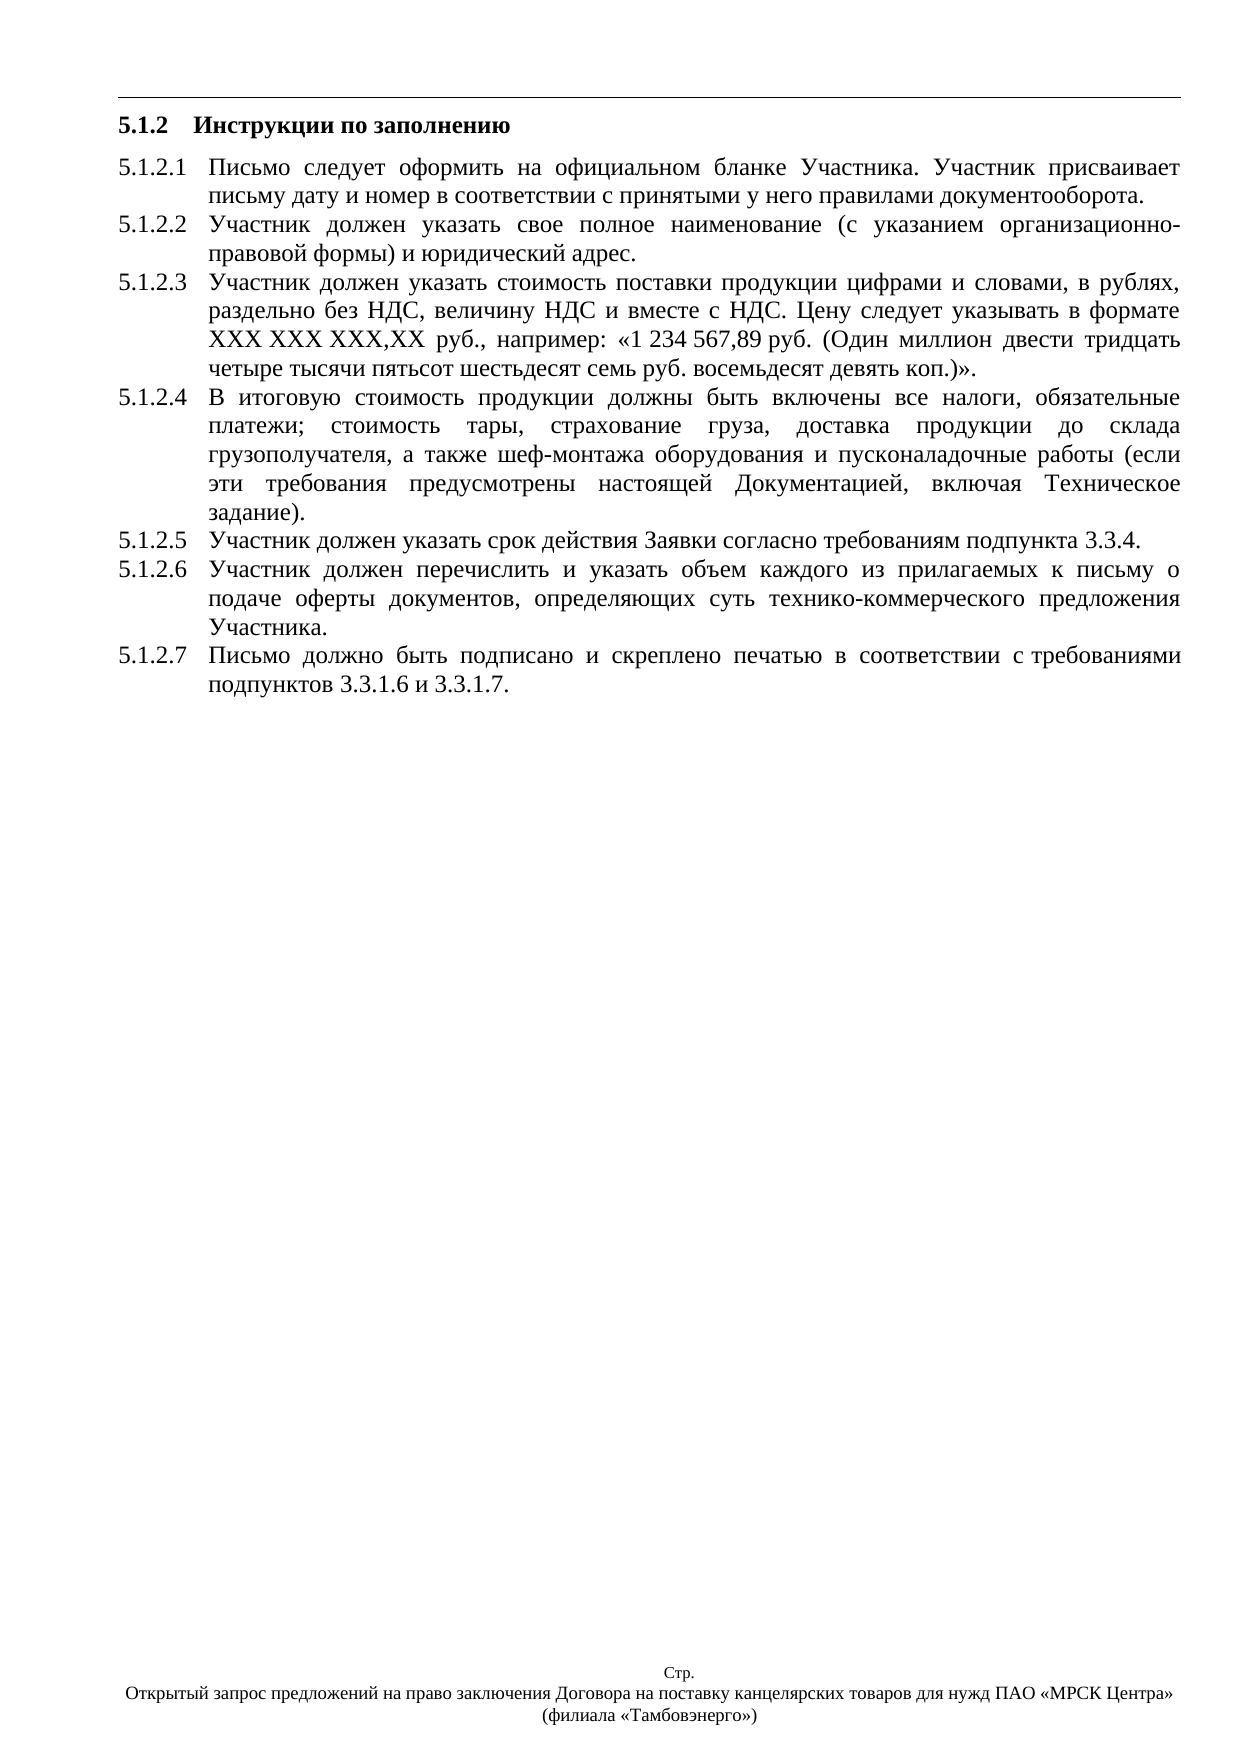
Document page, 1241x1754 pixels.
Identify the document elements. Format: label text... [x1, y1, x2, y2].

list Участник должен указать срок действия Заявки согласно требованиям подпункта 3.3.4. [118, 526, 1181, 554]
list Участник должен указать свое полное наименование (с указанием организационно-правовой формы) и юридический адрес. [118, 209, 1181, 267]
list Письмо должно быть подписано и скреплено печатью в соответствии с требованиями подпунктов 3.3.1.6 и 3.3.1.7. [118, 641, 1181, 698]
subtitle Инструкции по заполнению [118, 111, 1181, 139]
list В итоговую стоимость продукции должны быть включены все налоги, обязательные платежи; стоимость тары, страхование груза, доставка продукции до склада грузополучателя, а также шеф-монтажа оборудования и пусконаладочные работы (если эти требования предусмотрены настоящей Документацией, включая Техническое задание). [118, 382, 1181, 526]
list Участник должен указать стоимость поставки продукции цифрами и словами, в рублях, раздельно без НДС, величину НДС и вместе с НДС. Цену следует указывать в формате ХХХ ХХХ ХХХ,ХХ руб., например: «1 234 567,89 руб. (Один миллион двести тридцать четыре тысячи пятьсот шестьдесят семь руб. восемьдесят девять коп.)». [118, 267, 1181, 382]
list Участник должен перечислить и указать объем каждого из прилагаемых к письму о подаче оферты документов, определяющих суть технико-коммерческого предложения Участника. [118, 554, 1181, 641]
list Письмо следует оформить на официальном бланке Участника. Участник присваивает письму дату и номер в соответствии с принятыми у него правилами документооборота. [118, 152, 1181, 209]
